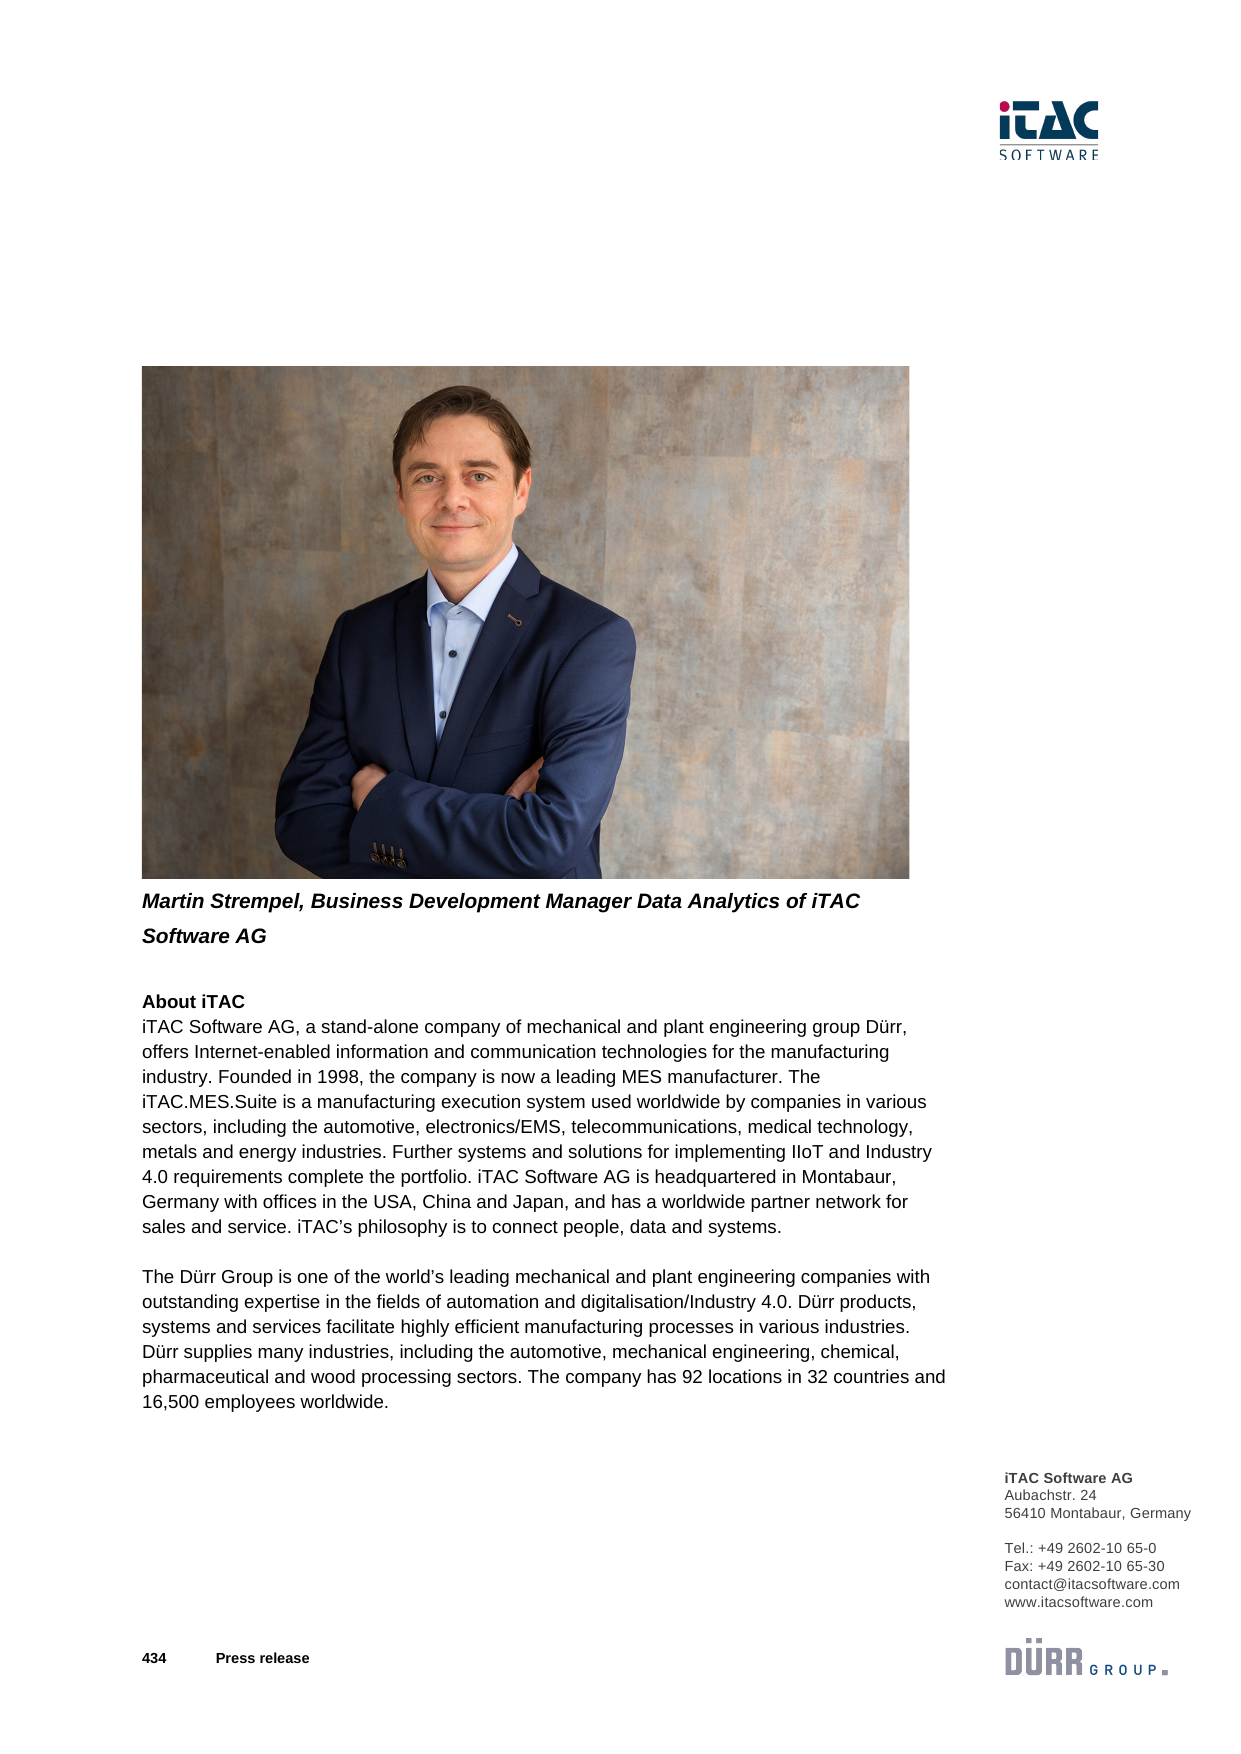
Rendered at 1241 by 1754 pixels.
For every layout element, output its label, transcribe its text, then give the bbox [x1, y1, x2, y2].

text About iTAC [142, 991, 951, 1012]
text Martin Strempel, Business Development Manager Data Analytics of iTAC Software AG [142, 879, 951, 947]
text iTAC Software AG, a stand-alone company of mechanical and plant engineering group Dürr, offers Internet-enabled information and communication technologies for the manufacturing industry. Founded in 1998, the company is now a leading MES manufacturer. The iTAC.MES.Suite is a manufacturing execution system used worldwide by companies in various sectors, including the automotive, electronics/EMS, telecommunications, medical technology, metals and energy industries. Further systems and solutions for implementing IIoT and Industry 4.0 requirements complete the portfolio. iTAC Software AG is headquartered in Montabaur, Germany with offices in the USA, China and Japan, and has a worldwide partner network for sales and service. iTAC’s philosophy is to connect people, data and systems. [142, 1012, 951, 1237]
text The Dürr Group is one of the world’s leading mechanical and plant engineering companies with outstanding expertise in the fields of automation and digitalisation/Industry 4.0. Dürr products, systems and services facilitate highly efficient manufacturing processes in various industries. Dürr supplies many industries, including the automotive, mechanical engineering, chemical, pharmaceutical and wood processing sectors. The company has 92 locations in 32 countries and 16,500 employees worldwide. [142, 1262, 951, 1412]
picture [141, 366, 910, 879]
